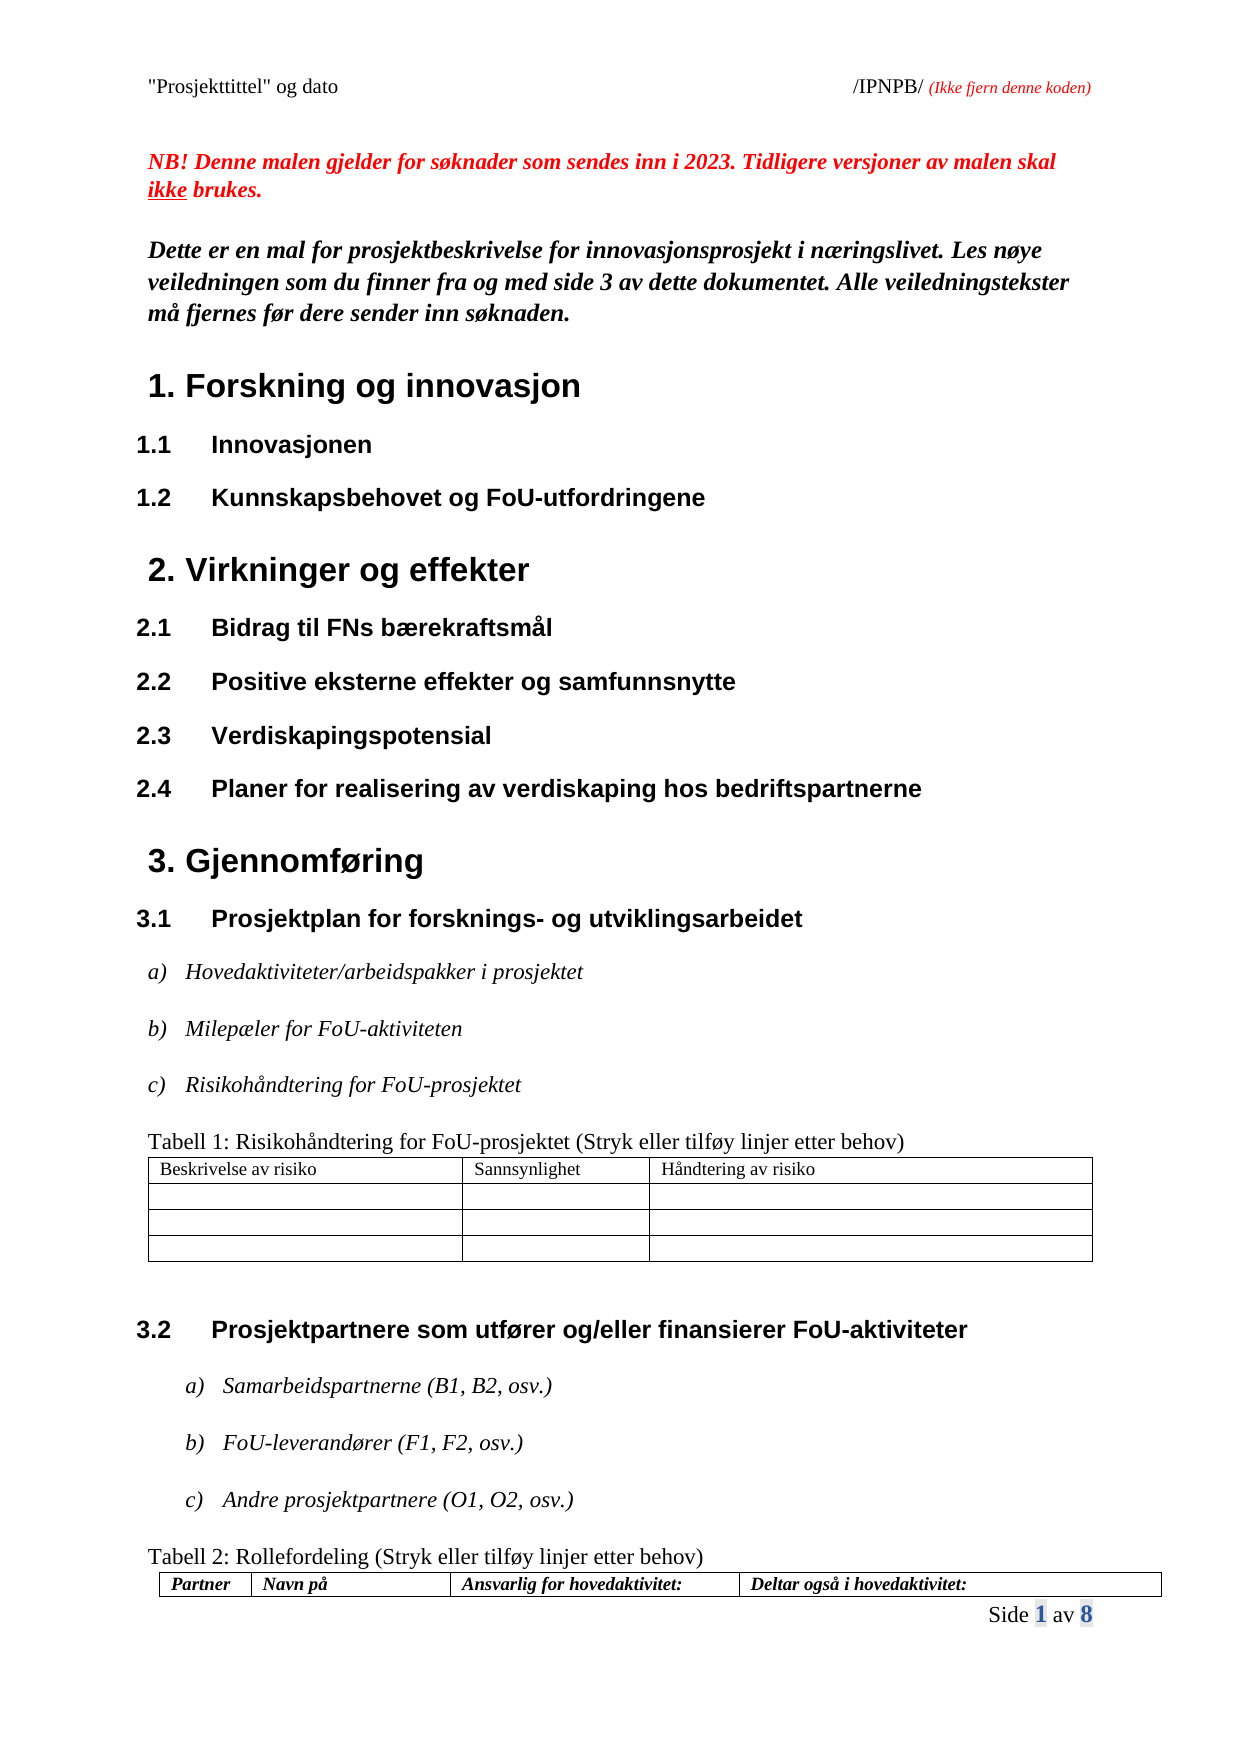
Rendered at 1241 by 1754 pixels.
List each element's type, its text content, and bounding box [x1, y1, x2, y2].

table_cell [149, 1184, 462, 1209]
list Milepæler for FoU-aktiviteten [148, 1015, 1092, 1041]
list Hovedaktiviteter/arbeidspakker i prosjektet [148, 958, 1092, 984]
subtitle Planer for realisering av verdiskaping hos bedriftspartnerne [136, 774, 1092, 803]
list Samarbeidspartnerne (B1, B2, osv.) [185, 1372, 1092, 1399]
subtitle Gjennomføring [148, 841, 1092, 879]
table_cell [463, 1236, 649, 1261]
table_header Håndtering av risiko [650, 1158, 1092, 1183]
subtitle Kunnskapsbehovet og FoU-utfordringene [136, 483, 1092, 512]
text Tabell 2: Rollefordeling (Stryk eller tilføy linjer etter behov) [148, 1543, 1092, 1569]
list Risikohåndtering for FoU-prosjektet [148, 1072, 1092, 1098]
table_cell [650, 1210, 1092, 1235]
table_cell [149, 1236, 462, 1261]
subtitle Prosjektplan for forsknings- og utviklingsarbeidet [136, 904, 1092, 933]
table_cell [463, 1184, 649, 1209]
subtitle Prosjektpartnere som utfører og/eller finansierer FoU-aktiviteter [136, 1315, 1092, 1344]
table_cell [650, 1236, 1092, 1261]
subtitle Verdiskapingspotensial [136, 721, 1092, 749]
subtitle Innovasjonen [136, 430, 1092, 458]
table_header Sannsynlighet [463, 1158, 649, 1183]
list Andre prosjektpartnere (O1, O2, osv.) [185, 1486, 1092, 1513]
subtitle Virkninger og effekter [148, 550, 1092, 588]
table_header Beskrivelse av risiko [149, 1158, 462, 1183]
subtitle Positive eksterne effekter og samfunnsnytte [136, 667, 1092, 696]
table_cell [463, 1210, 649, 1235]
table_cell [149, 1210, 462, 1235]
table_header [451, 1573, 739, 1596]
subtitle Bidrag til FNs bærekraftsmål [136, 613, 1092, 642]
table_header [252, 1573, 450, 1596]
text NB! Denne malen gjelder for søknader som sendes inn i 2023. Tidligere versjoner av malen skal ikke brukes. [148, 148, 1092, 202]
table_cell [650, 1184, 1092, 1209]
table_header Partner [160, 1573, 251, 1596]
text Dette er en mal for prosjektbeskrivelse for innovasjonsprosjekt i næringslivet. Les nøye veiledningen som du finner fra og med side 3 av dette dokumentet. Alle veiledningstekster må fjernes før dere sender inn søknaden. [148, 236, 1092, 326]
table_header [740, 1573, 1161, 1596]
text Tabell 1: Risikohåndtering for FoU-prosjektet (Stryk eller tilføy linjer etter behov) [148, 1128, 1092, 1155]
list FoU-leverandører (F1, F2, osv.) [185, 1429, 1092, 1456]
subtitle Forskning og innovasjon [148, 366, 1092, 405]
